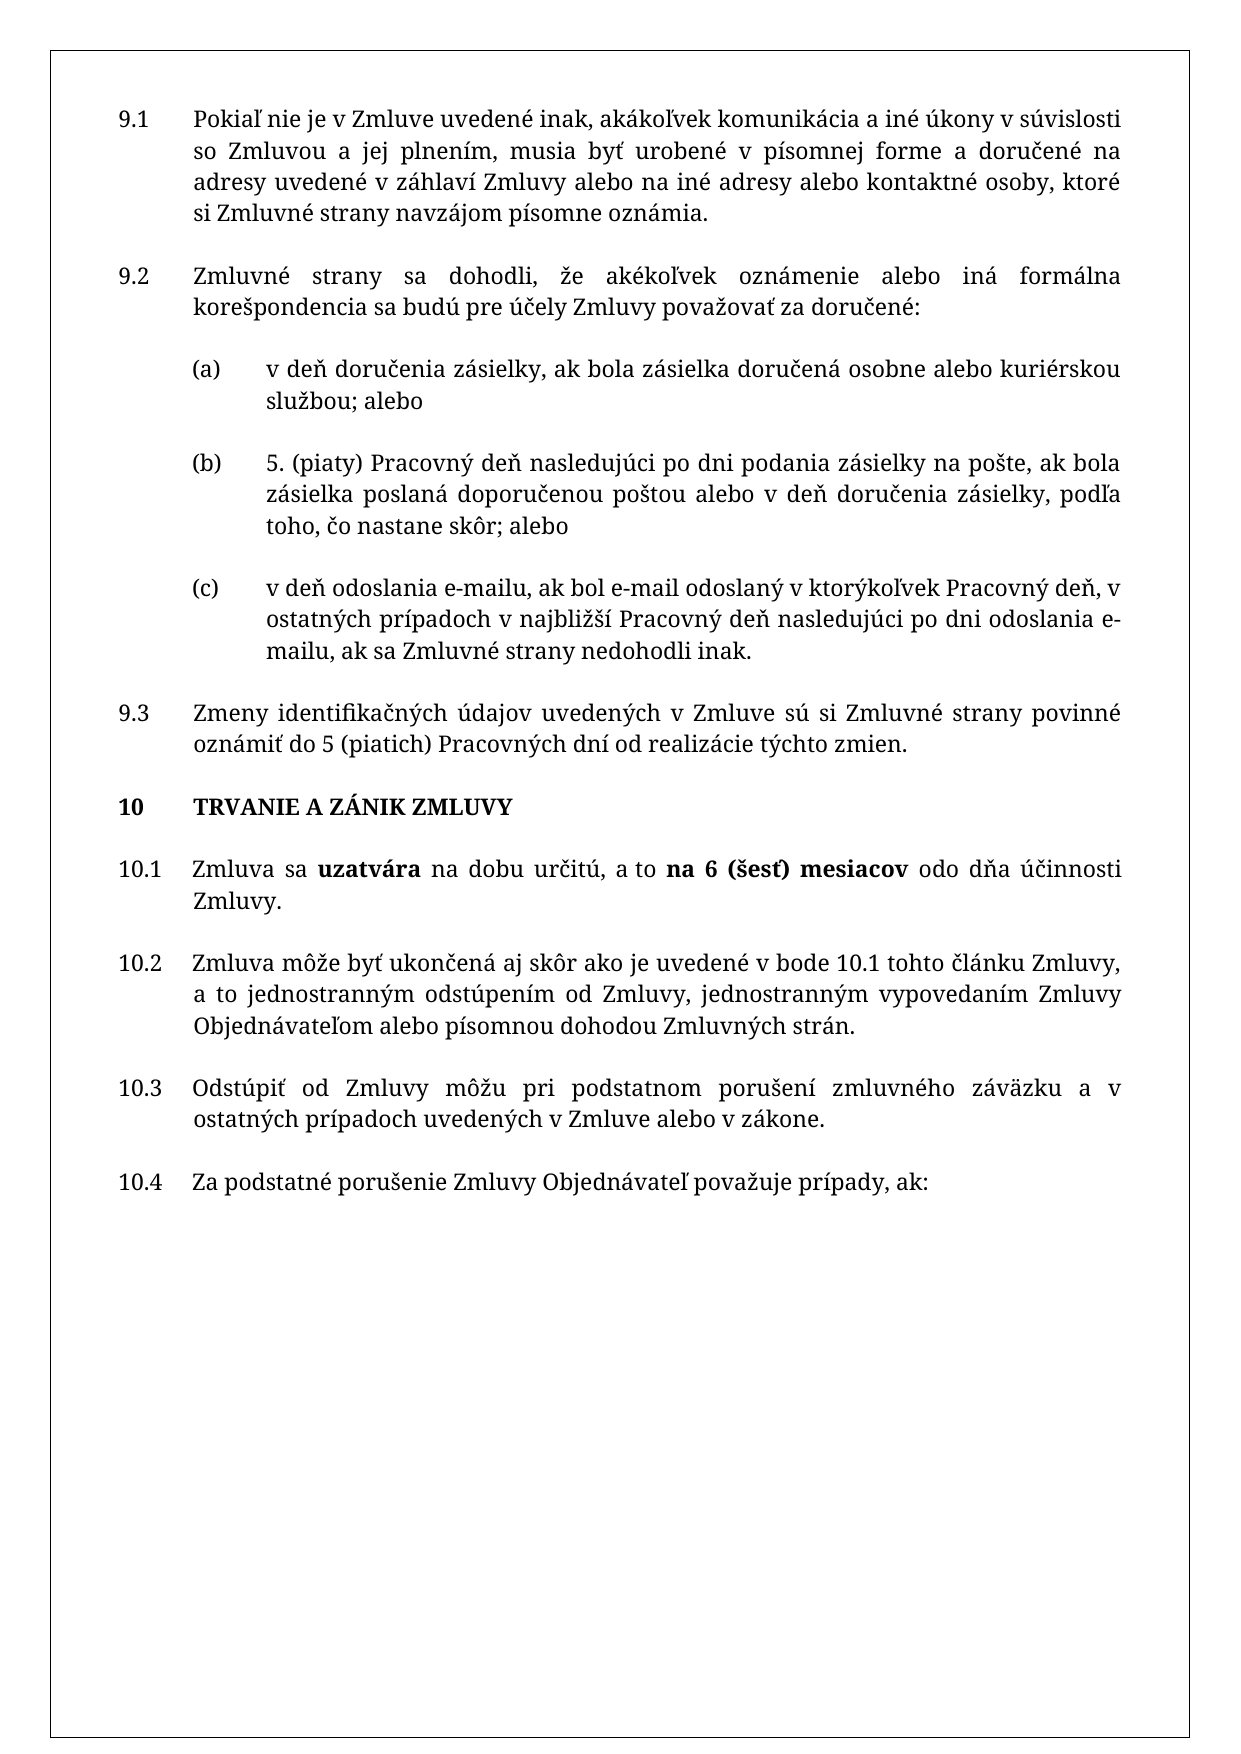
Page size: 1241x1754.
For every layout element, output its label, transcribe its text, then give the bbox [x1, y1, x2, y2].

list Za podstatné porušenie Zmluvy Objednávateľ považuje prípady, ak: [118, 1166, 1122, 1197]
list Pokiaľ nie je v Zmluve uvedené inak, akákoľvek komunikácia a iné úkony v súvislosti so Zmluvou a jej plnením, musia byť urobené v písomnej forme a doručené na adresy uvedené v záhlaví Zmluvy alebo na iné adresy alebo kontaktné osoby, ktoré si Zmluvné strany navzájom písomne oznámia. [118, 103, 1122, 228]
list Zmluvné strany sa dohodli, že akékoľvek oznámenie alebo iná formálna korešpondencia sa budú pre účely Zmluvy považovať za doručené: [118, 259, 1122, 322]
list v deň odoslania e-mailu, ak bol e-mail odoslaný v ktorýkoľvek Pracovný deň, v ostatných prípadoch v najbližší Pracovný deň nasledujúci po dni odoslania e-mailu, ak sa Zmluvné strany nedohodli inak. [192, 572, 1122, 666]
list TRVANIE A ZÁNIK ZMLUVY [118, 791, 1122, 822]
list Zmeny identifikačných údajov uvedených v Zmluve sú si Zmluvné strany povinné oznámiť do 5 (piatich) Pracovných dní od realizácie týchto zmien. [118, 697, 1122, 759]
list Zmluva môže byť ukončená aj skôr ako je uvedené v bode 10.1 tohto článku Zmluvy, a to jednostranným odstúpením od Zmluvy, jednostranným vypovedaním Zmluvy Objednávateľom alebo písomnou dohodou Zmluvných strán. [118, 947, 1122, 1041]
list 5. (piaty) Pracovný deň nasledujúci po dni podania zásielky na pošte, ak bola zásielka poslaná doporučenou poštou alebo v deň doručenia zásielky, podľa toho, čo nastane skôr; alebo [192, 447, 1122, 541]
list Odstúpiť od Zmluvy môžu pri podstatnom porušení zmluvného záväzku a v ostatných prípadoch uvedených v Zmluve alebo v zákone. [118, 1072, 1122, 1134]
list Zmluva sa uzatvára na dobu určitú, a to na 6 (šesť) mesiacov odo dňa účinnosti Zmluvy. [118, 853, 1122, 916]
list v deň doručenia zásielky, ak bola zásielka doručená osobne alebo kuriérskou službou; alebo [192, 353, 1122, 416]
